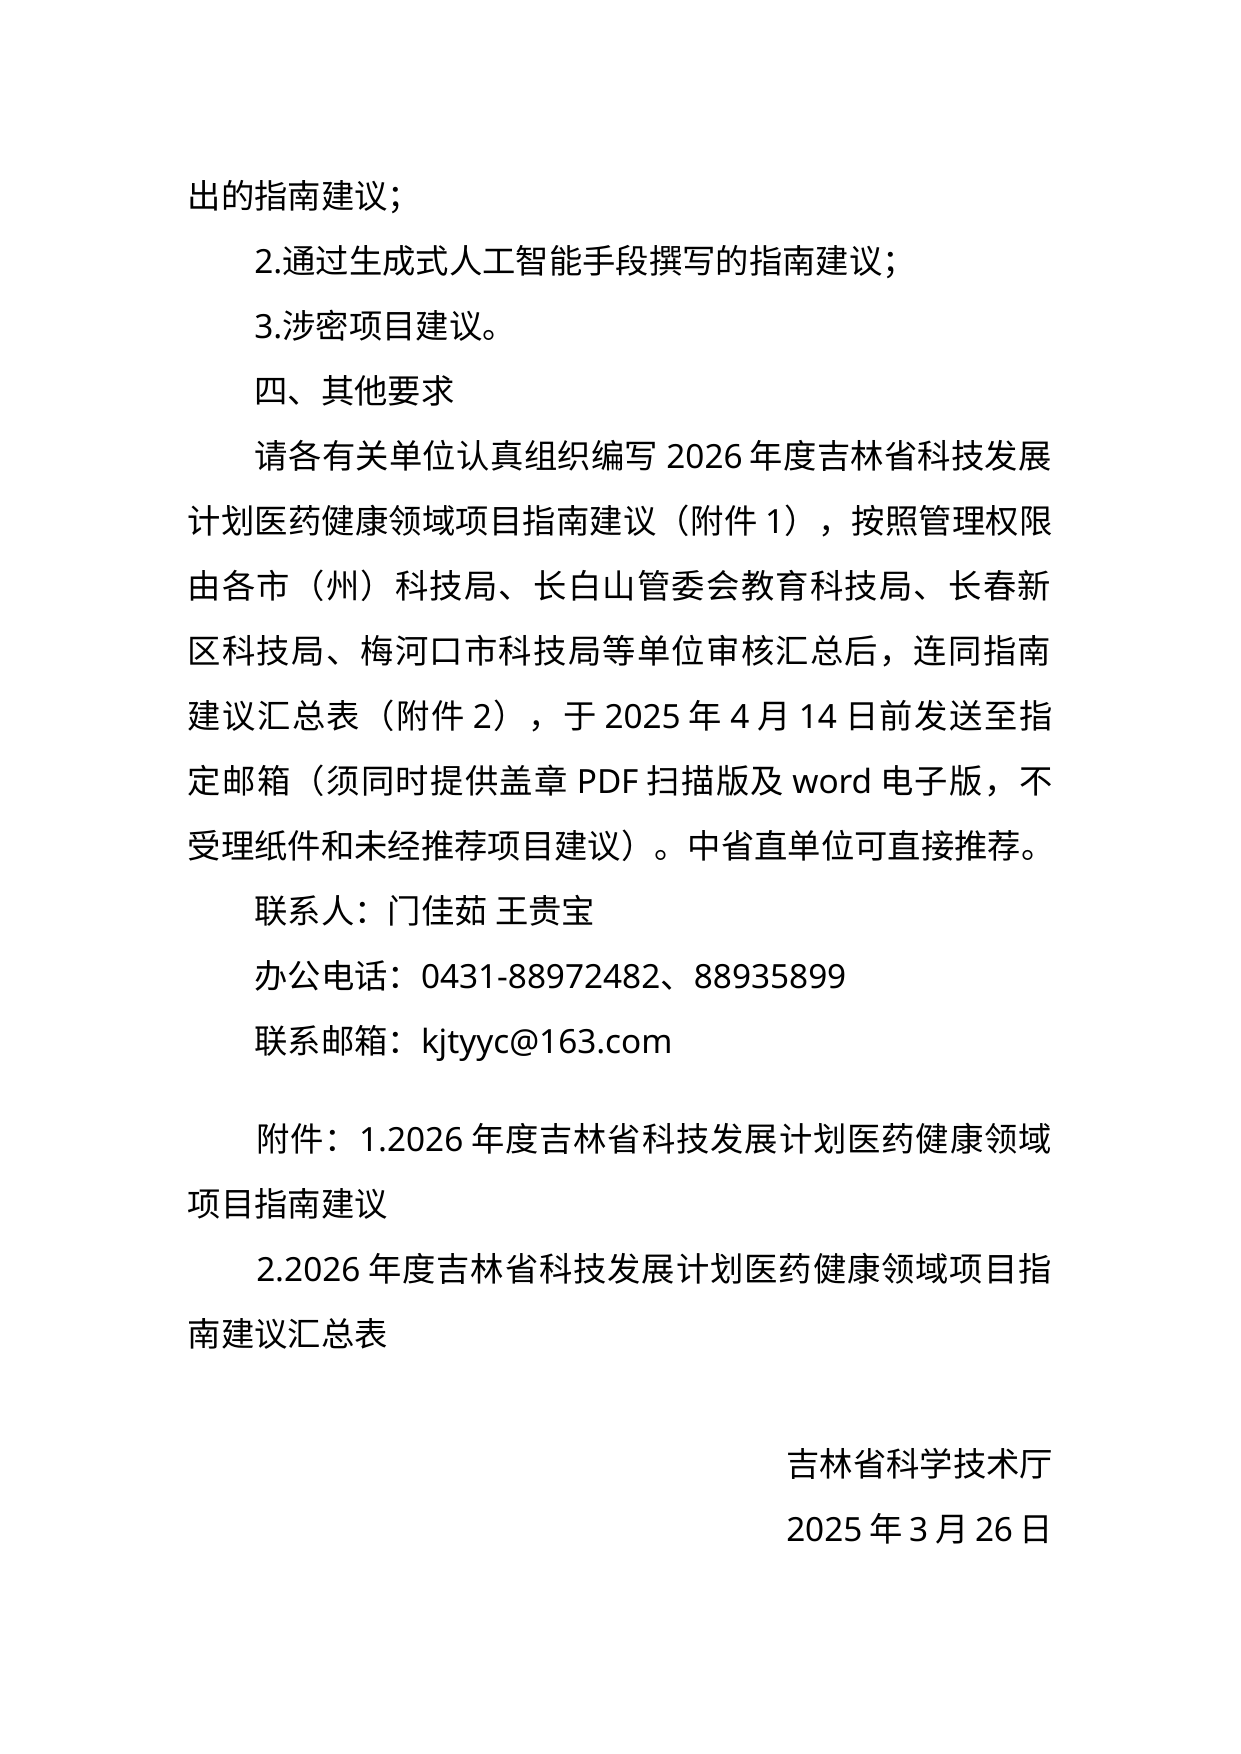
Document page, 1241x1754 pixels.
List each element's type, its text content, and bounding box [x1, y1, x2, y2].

text 2.2026年度吉林省科技发展计划医药健康领域项目指南建议汇总表 [187, 1234, 1053, 1364]
text 3.涉密项目建议。 [187, 292, 1053, 357]
text 联系人：门佳茹 王贵宝 [187, 877, 1053, 942]
text 办公电话：0431-88972482、88935899 [187, 942, 1053, 1007]
text 请各有关单位认真组织编写2026年度吉林省科技发展计划医药健康领域项目指南建议（附件1），按照管理权限由各市（州）科技局、长白山管委会教育科技局、长春新区科技局、梅河口市科技局等单位审核汇总后，连同指南建议汇总表（附件2），于2025年4月14日前发送至指定邮箱（须同时提供盖章PDF扫描版及word电子版，不受理纸件和未经推荐项目建议）。中省直单位可直接推荐。 [187, 422, 1053, 877]
text 2.通过生成式人工智能手段撰写的指南建议； [187, 227, 1053, 292]
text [187, 162, 1053, 227]
text 吉林省科学技术厅 [187, 1429, 1053, 1494]
text 四、其他要求 [187, 357, 1053, 422]
text 联系邮箱：kjtyyc@163.com [187, 1007, 1053, 1072]
text 2025年3月26日 [187, 1494, 1053, 1559]
text 附件：1.2026年度吉林省科技发展计划医药健康领域项目指南建议 [187, 1104, 1053, 1234]
